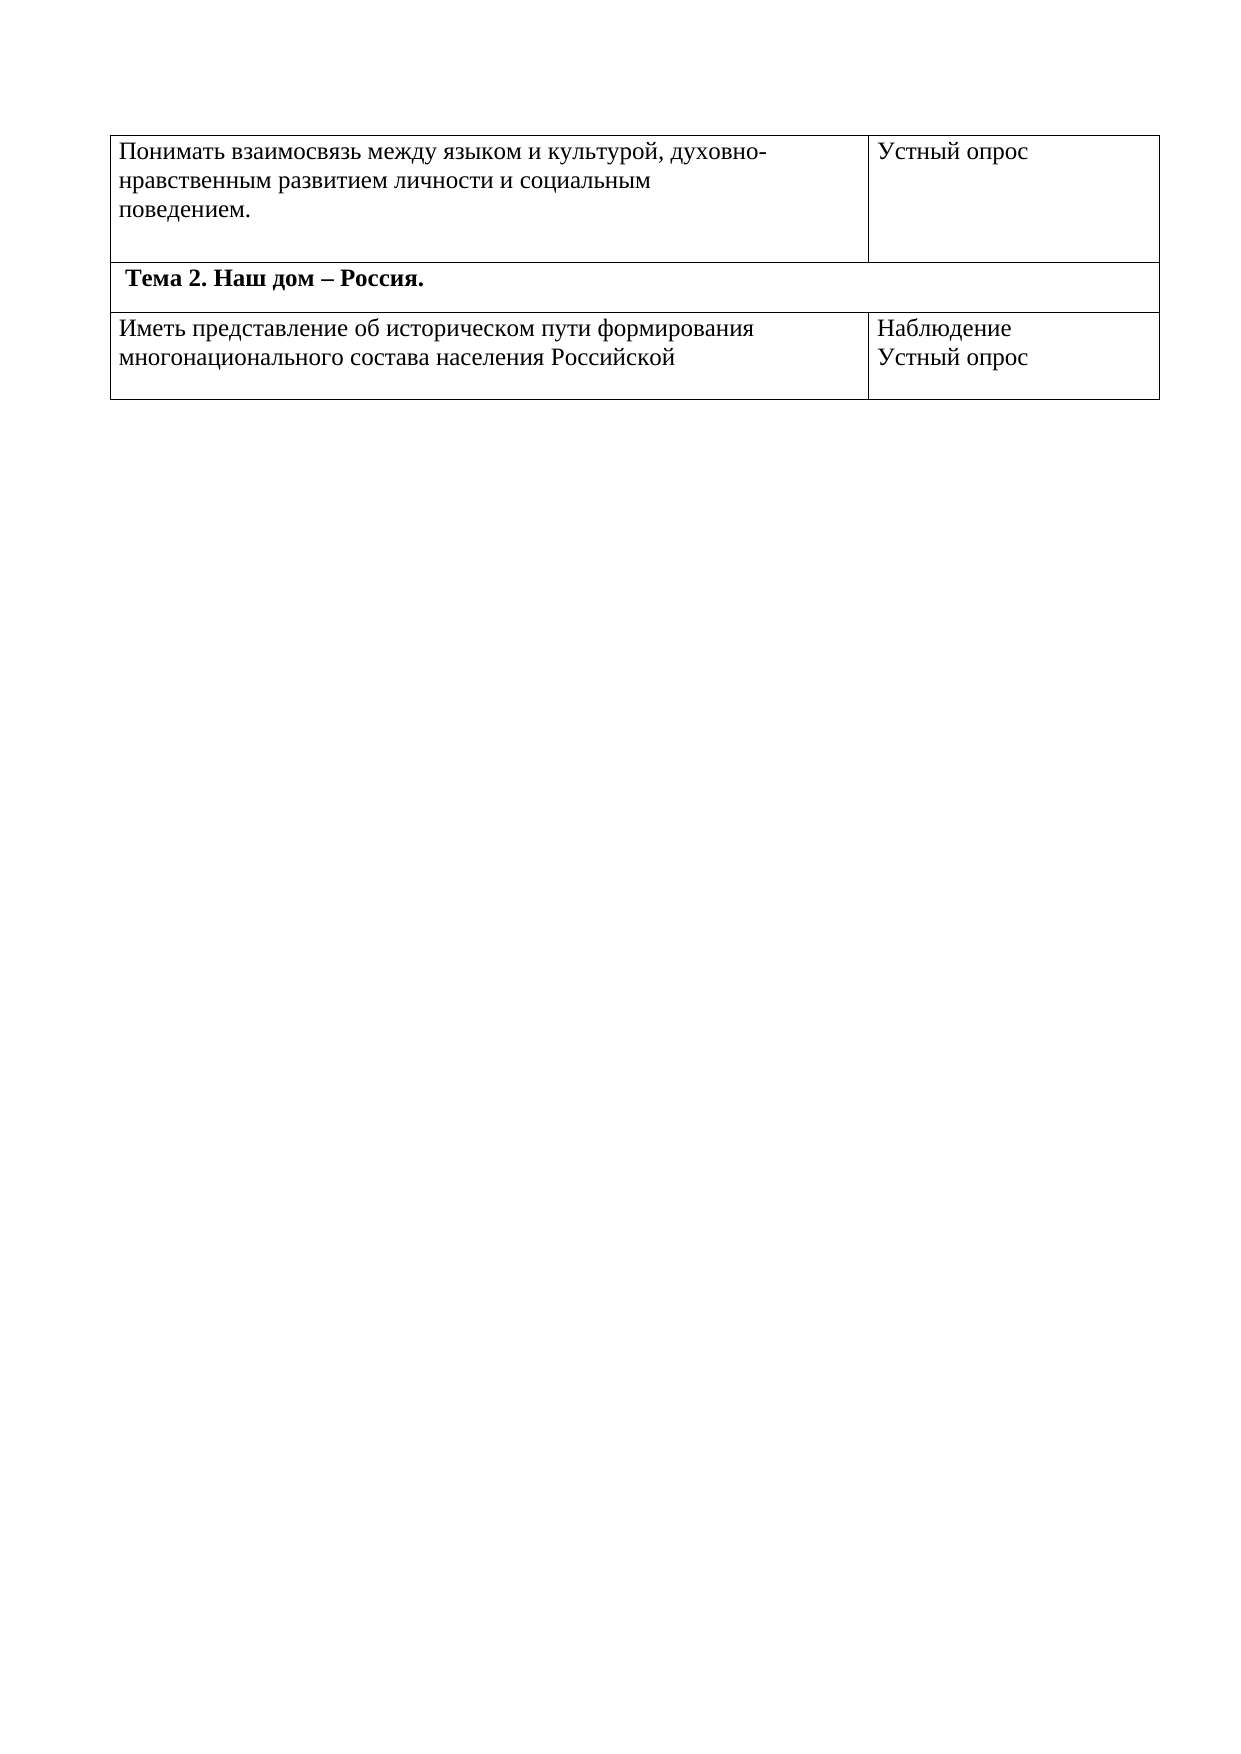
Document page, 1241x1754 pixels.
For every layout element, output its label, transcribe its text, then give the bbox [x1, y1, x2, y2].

table_cell Наблюдение Устный опрос [869, 313, 1159, 399]
table_cell Устный опрос [869, 136, 1159, 262]
table_cell Понимать взаимосвязь между языком и культурой, духовно- нравственным развитием личности и социальным поведением. [111, 136, 868, 262]
table_cell Иметь представление об историческом пути формирования многонационального состава населения Российской [111, 313, 868, 399]
table_cell Тема 2. Наш дом – Россия. [111, 263, 1159, 312]
